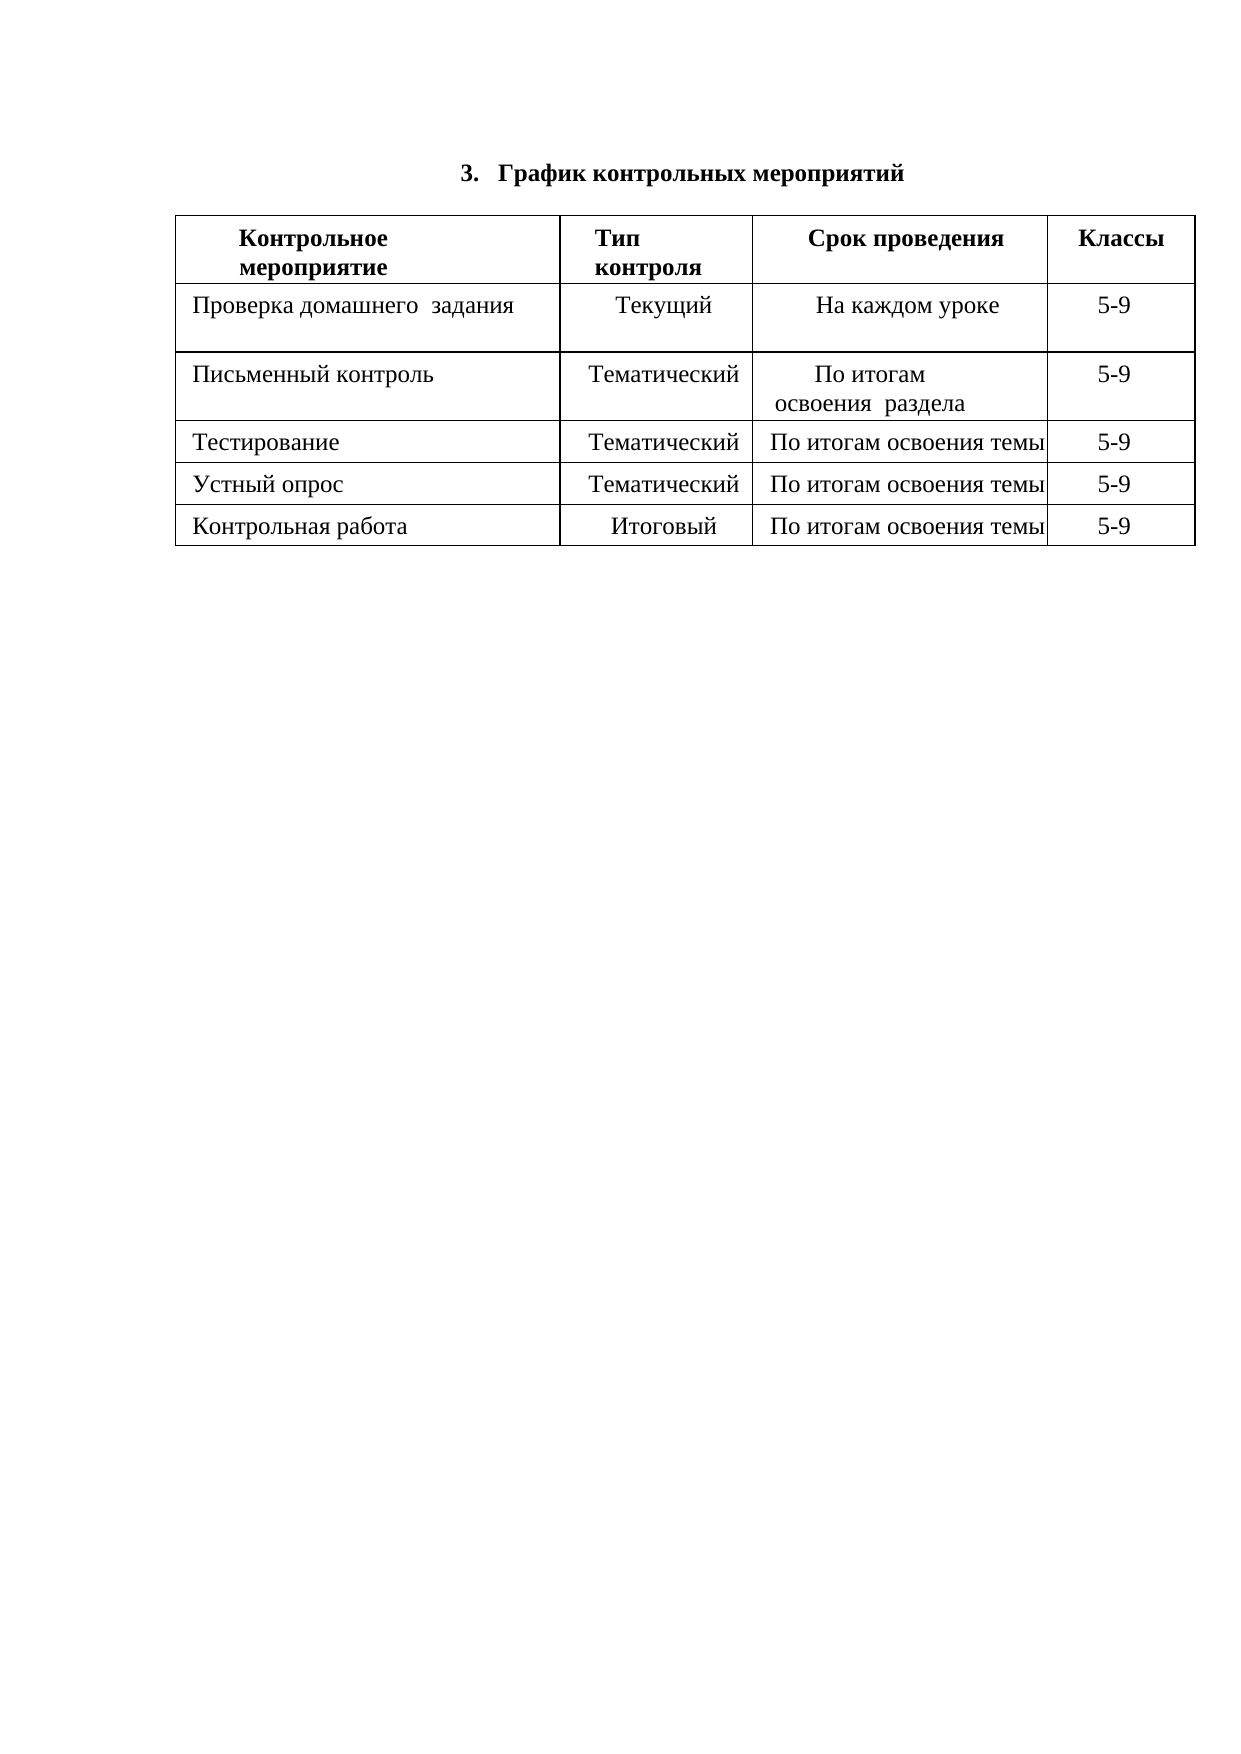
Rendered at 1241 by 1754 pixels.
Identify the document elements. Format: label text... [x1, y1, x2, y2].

table_cell На каждом уроке [753, 284, 1047, 351]
table_cell 5-9 [1048, 463, 1194, 503]
table_header Срок проведения [753, 216, 1047, 283]
table_cell По итогам освоения темы [753, 505, 1047, 545]
table_cell Тестирование [176, 421, 559, 462]
table_cell Проверка домашнего задания [176, 284, 559, 351]
table_cell По итогам освоения темы [753, 421, 1047, 462]
table_cell Тематический [561, 421, 752, 462]
table_header Классы [1048, 216, 1194, 283]
table_cell Тематический [561, 353, 752, 420]
table_header Тип контроля [561, 216, 752, 283]
table_cell 5-9 [1048, 284, 1194, 351]
table_cell По итогам освоения темы [753, 463, 1047, 503]
table_cell По итогам освоения раздела [753, 353, 1047, 420]
list График контрольных мероприятий [213, 158, 1152, 187]
table_cell Итоговый [561, 505, 752, 545]
table_cell 5-9 [1048, 353, 1194, 420]
table_cell Письменный контроль [176, 353, 559, 420]
table_cell Контрольная работа [176, 505, 559, 545]
table_cell Текущий [561, 284, 752, 351]
table_cell 5-9 [1048, 421, 1194, 462]
table_cell Устный опрос [176, 463, 559, 503]
table_header Контрольное мероприятие [176, 216, 559, 283]
table_cell Тематический [561, 463, 752, 503]
table_cell 5-9 [1048, 505, 1194, 545]
